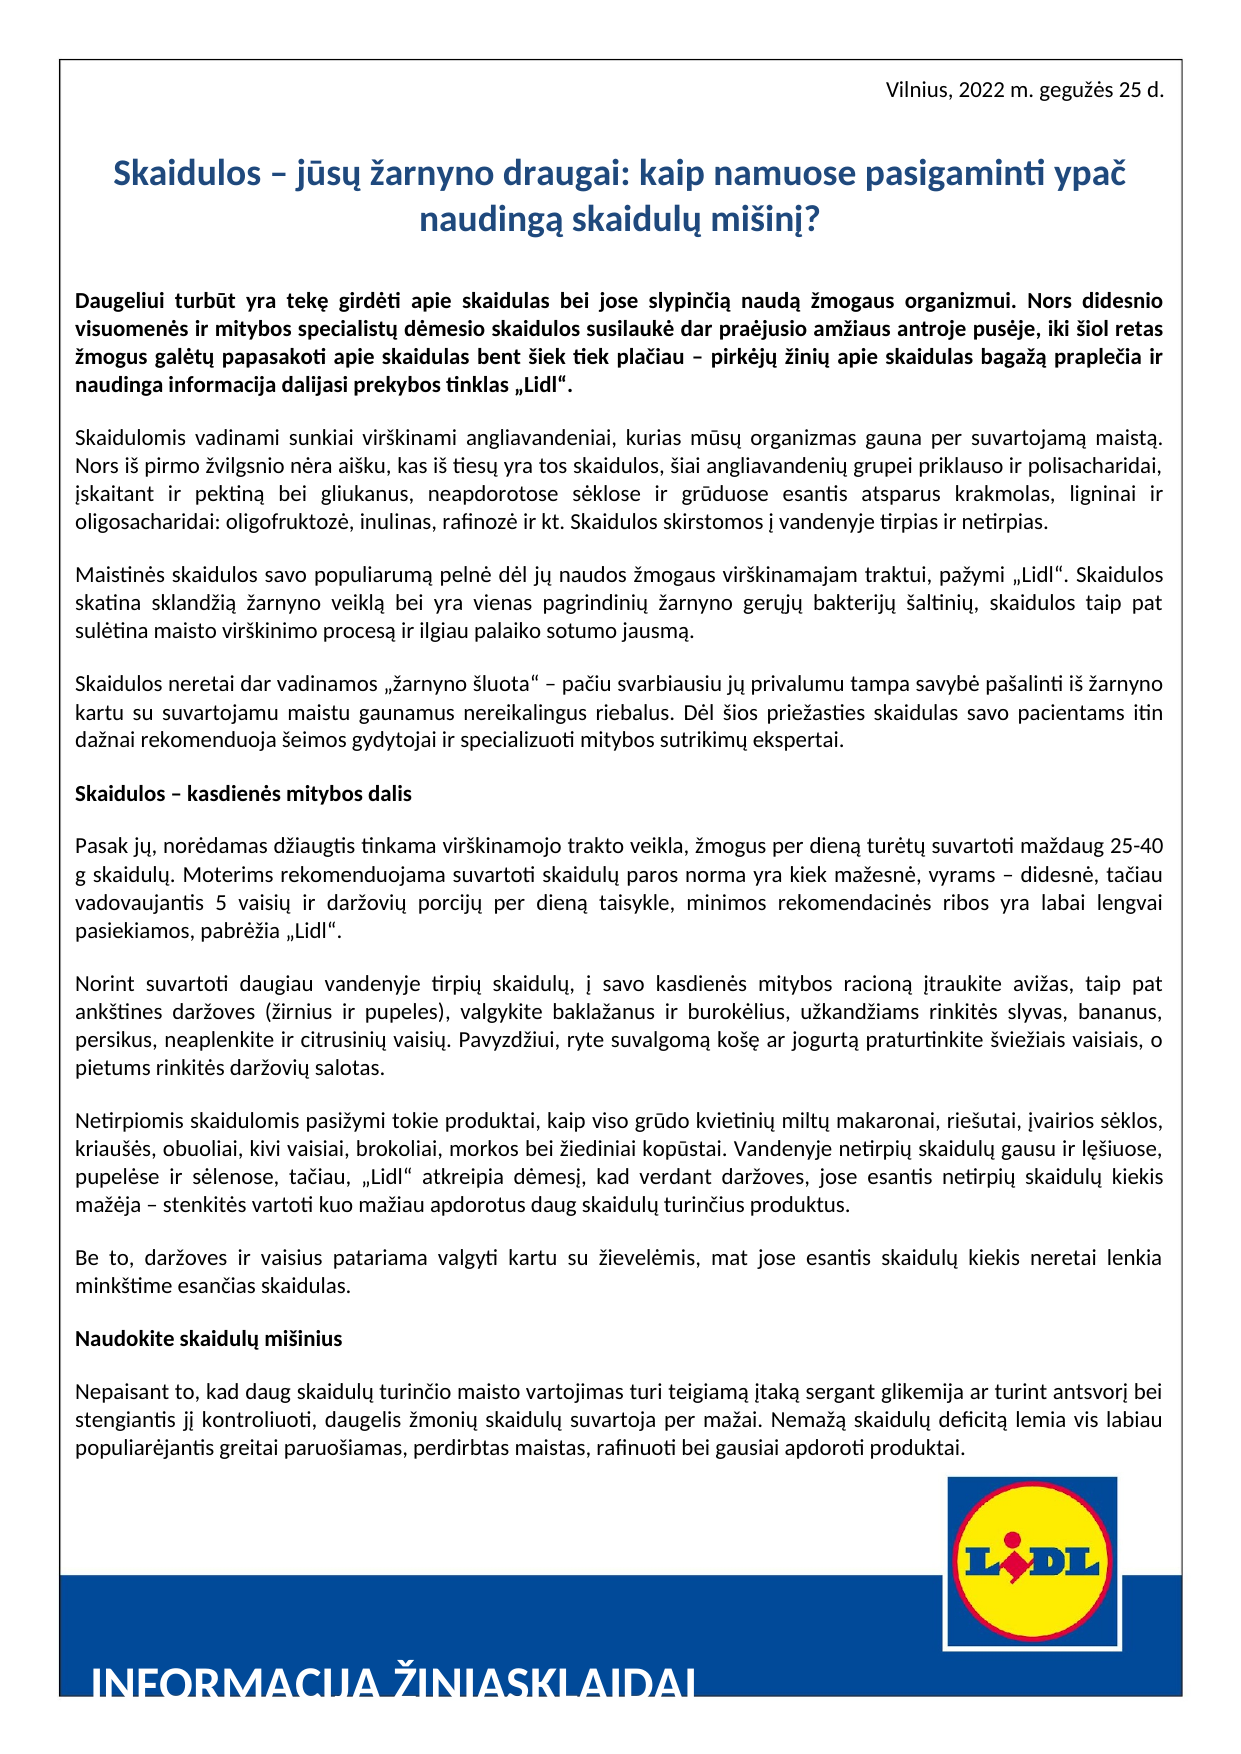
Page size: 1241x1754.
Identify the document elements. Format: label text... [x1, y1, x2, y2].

text Be to, daržoves ir vaisius patariama valgyti kartu su žievelėmis, mat jose esantis skaidulų kiekis neretai lenkia minkštime esančias skaidulas. [75, 1243, 1165, 1299]
text Norint suvartoti daugiau vandenyje tirpių skaidulų, į savo kasdienės mitybos racioną įtraukite avižas, taip pat ankštines daržoves (žirnius ir pupeles), valgykite baklažanus ir burokėlius, užkandžiams rinkitės slyvas, bananus, persikus, neaplenkite ir citrusinių vaisių. Pavyzdžiui, ryte suvalgomą košę ar jogurtą praturtinkite šviežiais vaisiais, o pietums rinkitės daržovių salotas. [75, 969, 1165, 1081]
text Naudokite skaidulų mišinius [75, 1324, 1165, 1352]
text Pasak jų, norėdamas džiaugtis tinkama virškinamojo trakto veikla, žmogus per dieną turėtų suvartoti maždaug 25-40 g skaidulų. Moterims rekomenduojama suvartoti skaidulų paros norma yra kiek mažesnė, vyrams – didesnė, tačiau vadovaujantis 5 vaisių ir daržovių porcijų per dieną taisykle, minimos rekomendacinės ribos yra labai lengvai pasiekiamos, pabrėžia „Lidl“. [75, 832, 1165, 944]
text Skaidulomis vadinami sunkiai virškinami angliavandeniai, kurias mūsų organizmas gauna per suvartojamą maistą. Nors iš pirmo žvilgsnio nėra aišku, kas iš tiesų yra tos skaidulos, šiai angliavandenių grupei priklauso ir polisacharidai, įskaitant ir pektiną bei gliukanus, neapdorotose sėklose ir grūduose esantis atsparus krakmolas, ligninai ir oligosacharidai: oligofruktozė, inulinas, rafinozė ir kt. Skaidulos skirstomos į vandenyje tirpias ir netirpias. [75, 423, 1165, 536]
text Skaidulos – jūsų žarnyno draugai: kaip namuose pasigaminti ypač naudingą skaidulų mišinį? [75, 149, 1165, 241]
text Skaidulos neretai dar vadinamos „žarnyno šluota“ – pačiu svarbiausiu jų privalumu tampa savybė pašalinti iš žarnyno kartu su suvartojamu maistu gaunamus nereikalingus riebalus. Dėl šios priežasties skaidulas savo pacientams itin dažnai rekomenduoja šeimos gydytojai ir specializuoti mitybos sutrikimų ekspertai. [75, 669, 1165, 754]
text Netirpiomis skaidulomis pasižymi tokie produktai, kaip viso grūdo kvietinių miltų makaronai, riešutai, įvairios sėklos, kriaušės, obuoliai, kivi vaisiai, brokoliai, morkos bei žiediniai kopūstai. Vandenyje netirpių skaidulų gausu ir lęšiuose, pupelėse ir sėlenose, tačiau, „Lidl“ atkreipia dėmesį, kad verdant daržoves, jose esantis netirpių skaidulų kiekis mažėja – stenkitės vartoti kuo mažiau apdorotus daug skaidulų turinčius produktus. [75, 1106, 1165, 1218]
text Vilnius, 2022 m. gegužės 25 d. [75, 75, 1165, 103]
text Skaidulos – kasdienės mitybos dalis [75, 779, 1165, 807]
picture [0, 0, 1241, 1754]
text Nepaisant to, kad daug skaidulų turinčio maisto vartojimas turi teigiamą įtaką sergant glikemija ar turint antsvorį bei stengiantis jį kontroliuoti, daugelis žmonių skaidulų suvartoja per mažai. Nemažą skaidulų deficitą lemia vis labiau populiarėjantis greitai paruošiamas, perdirbtas maistas, rafinuoti bei gausiai apdoroti produktai. [75, 1377, 1165, 1461]
text Maistinės skaidulos savo populiarumą pelnė dėl jų naudos žmogaus virškinamajam traktui, pažymi „Lidl“. Skaidulos skatina sklandžią žarnyno veiklą bei yra vienas pagrindinių žarnyno gerųjų bakterijų šaltinių, skaidulos taip pat sulėtina maisto virškinimo procesą ir ilgiau palaiko sotumo jausmą. [75, 561, 1165, 644]
text Daugeliui turbūt yra tekę girdėti apie skaidulas bei jose slypinčią naudą žmogaus organizmui. Nors didesnio visuomenės ir mitybos specialistų dėmesio skaidulos susilaukė dar praėjusio amžiaus antroje pusėje, iki šiol retas žmogus galėtų papasakoti apie skaidulas bent šiek tiek plačiau – pirkėjų žinių apie skaidulas bagažą praplečia ir naudinga informacija dalijasi prekybos tinklas „Lidl“. [75, 286, 1165, 398]
